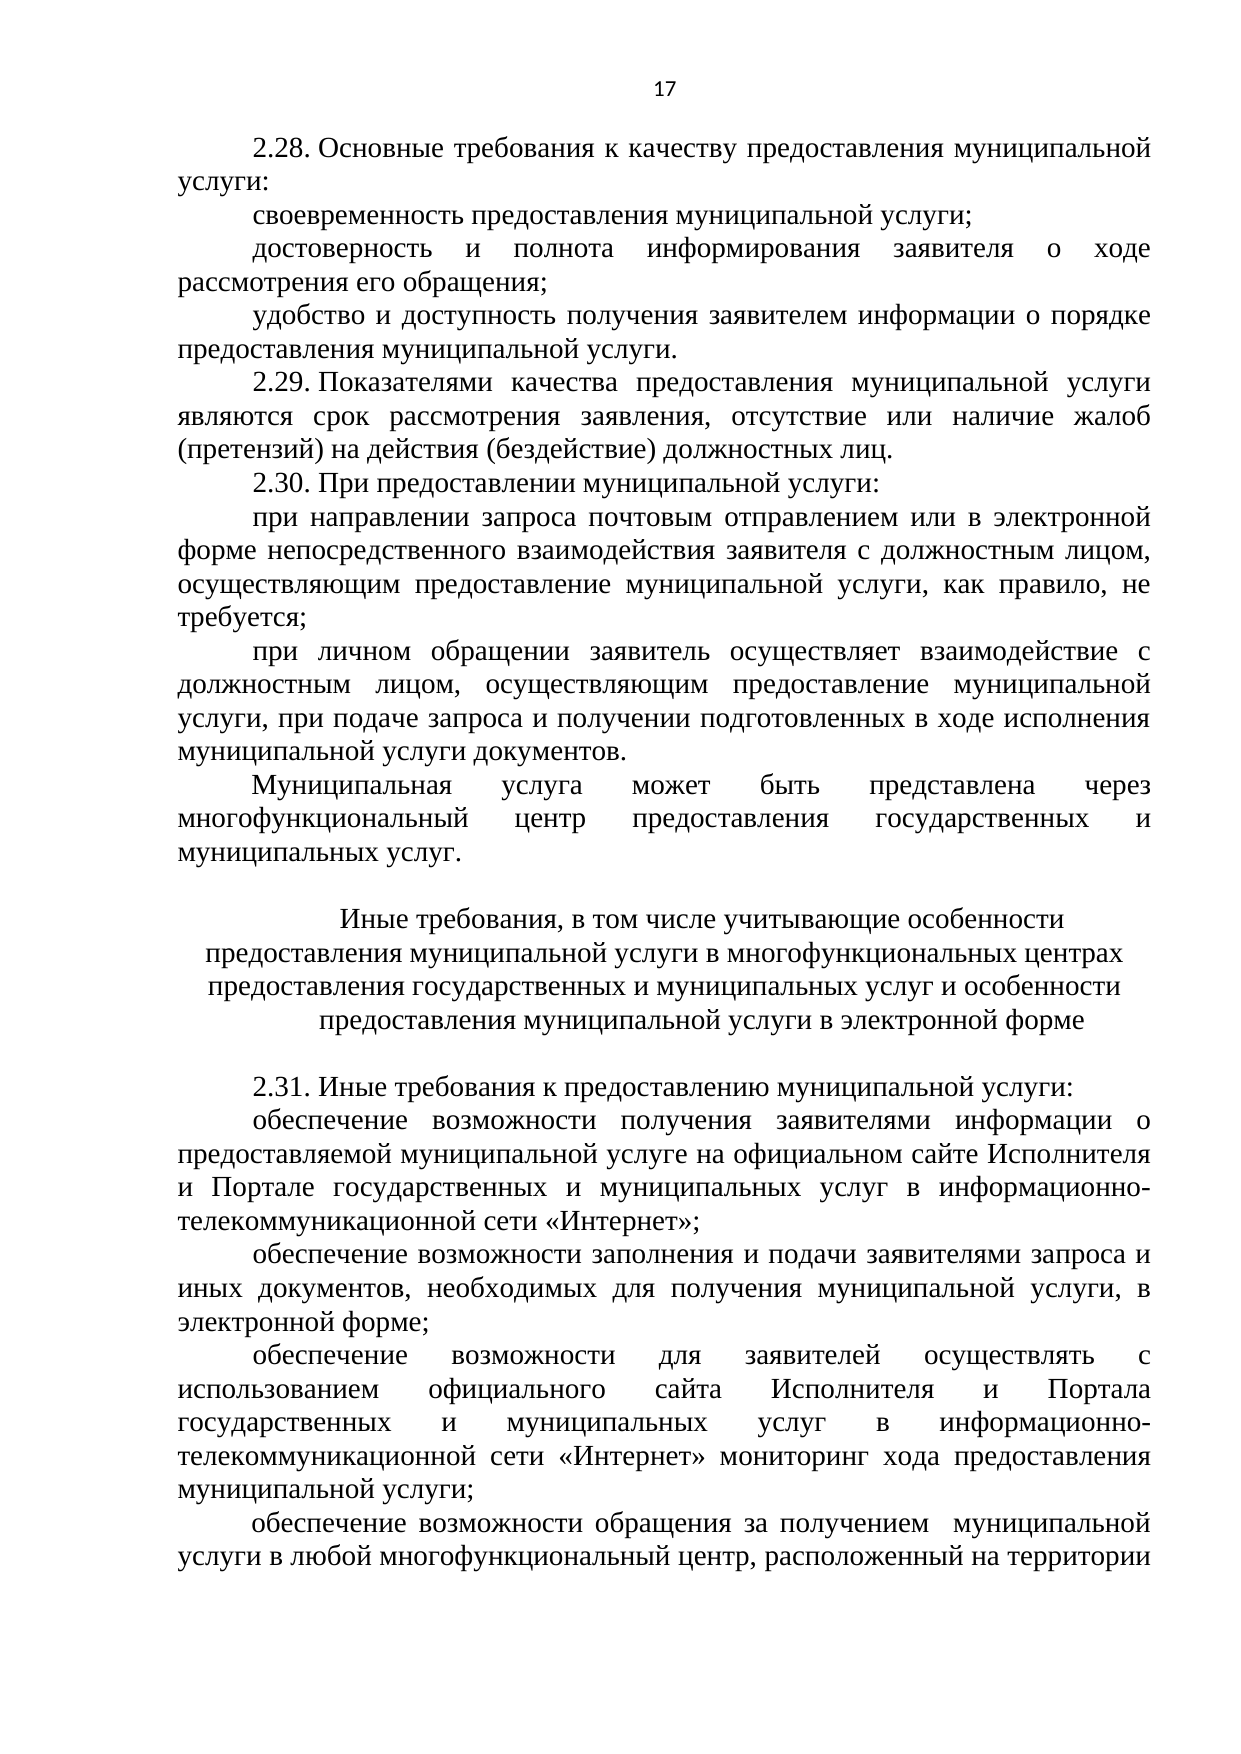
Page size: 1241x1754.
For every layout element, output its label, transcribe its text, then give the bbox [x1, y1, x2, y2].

text Муниципальная услуга может быть представлена через многофункциональный центр предоставления государственных и муниципальных услуг. [177, 767, 1152, 868]
text своевременность предоставления муниципальной услуги; [177, 197, 1152, 230]
text достоверность и полнота информирования заявителя о ходе рассмотрения его обращения; [177, 230, 1152, 297]
text Иные требования, в том числе учитывающие особенности предоставления муниципальной услуги в многофункциональных центрах предоставления государственных и муниципальных услуг и особенности [177, 901, 1152, 1002]
text удобство и доступность получения заявителем информации о порядке предоставления муниципальной услуги. [177, 297, 1152, 364]
text при личном обращении заявитель осуществляет взаимодействие с должностным лицом, осуществляющим предоставление муниципальной услуги, при подаче запроса и получении подготовленных в ходе исполнения муниципальной услуги документов. [177, 633, 1152, 767]
text 2.29. Показателями качества предоставления муниципальной услуги являются срок рассмотрения заявления, отсутствие или наличие жалоб (претензий) на действия (бездействие) должностных лиц. [177, 364, 1152, 465]
text при направлении запроса почтовым отправлением или в электронной форме непосредственного взаимодействия заявителя с должностным лицом, осуществляющим предоставление муниципальной услуги, как правило, не требуется; [177, 499, 1152, 633]
text 2.28. Основные требования к качеству предоставления муниципальной услуги: [177, 130, 1152, 197]
text 2.30. При предоставлении муниципальной услуги: [177, 465, 1152, 499]
text обеспечение возможности для заявителей осуществлять с использованием официального сайта Исполнителя и Портала государственных и муниципальных услуг в информационно-телекоммуникационной сети «Интернет» мониторинг хода предоставления муниципальной услуги; [177, 1337, 1152, 1505]
text обеспечение возможности получения заявителями информации о предоставляемой муниципальной услуге на официальном сайте Исполнителя и Портале государственных и муниципальных услуг в информационно-телекоммуникационной сети «Интернет»; [177, 1102, 1152, 1237]
text обеспечение возможности заполнения и подачи заявителями запроса и иных документов, необходимых для получения муниципальной услуги, в электронной форме; [177, 1237, 1152, 1337]
text 2.31. Иные требования к предоставлению муниципальной услуги: [177, 1069, 1152, 1102]
text предоставления муниципальной услуги в электронной форме [177, 1002, 1152, 1035]
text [177, 1505, 1152, 1572]
